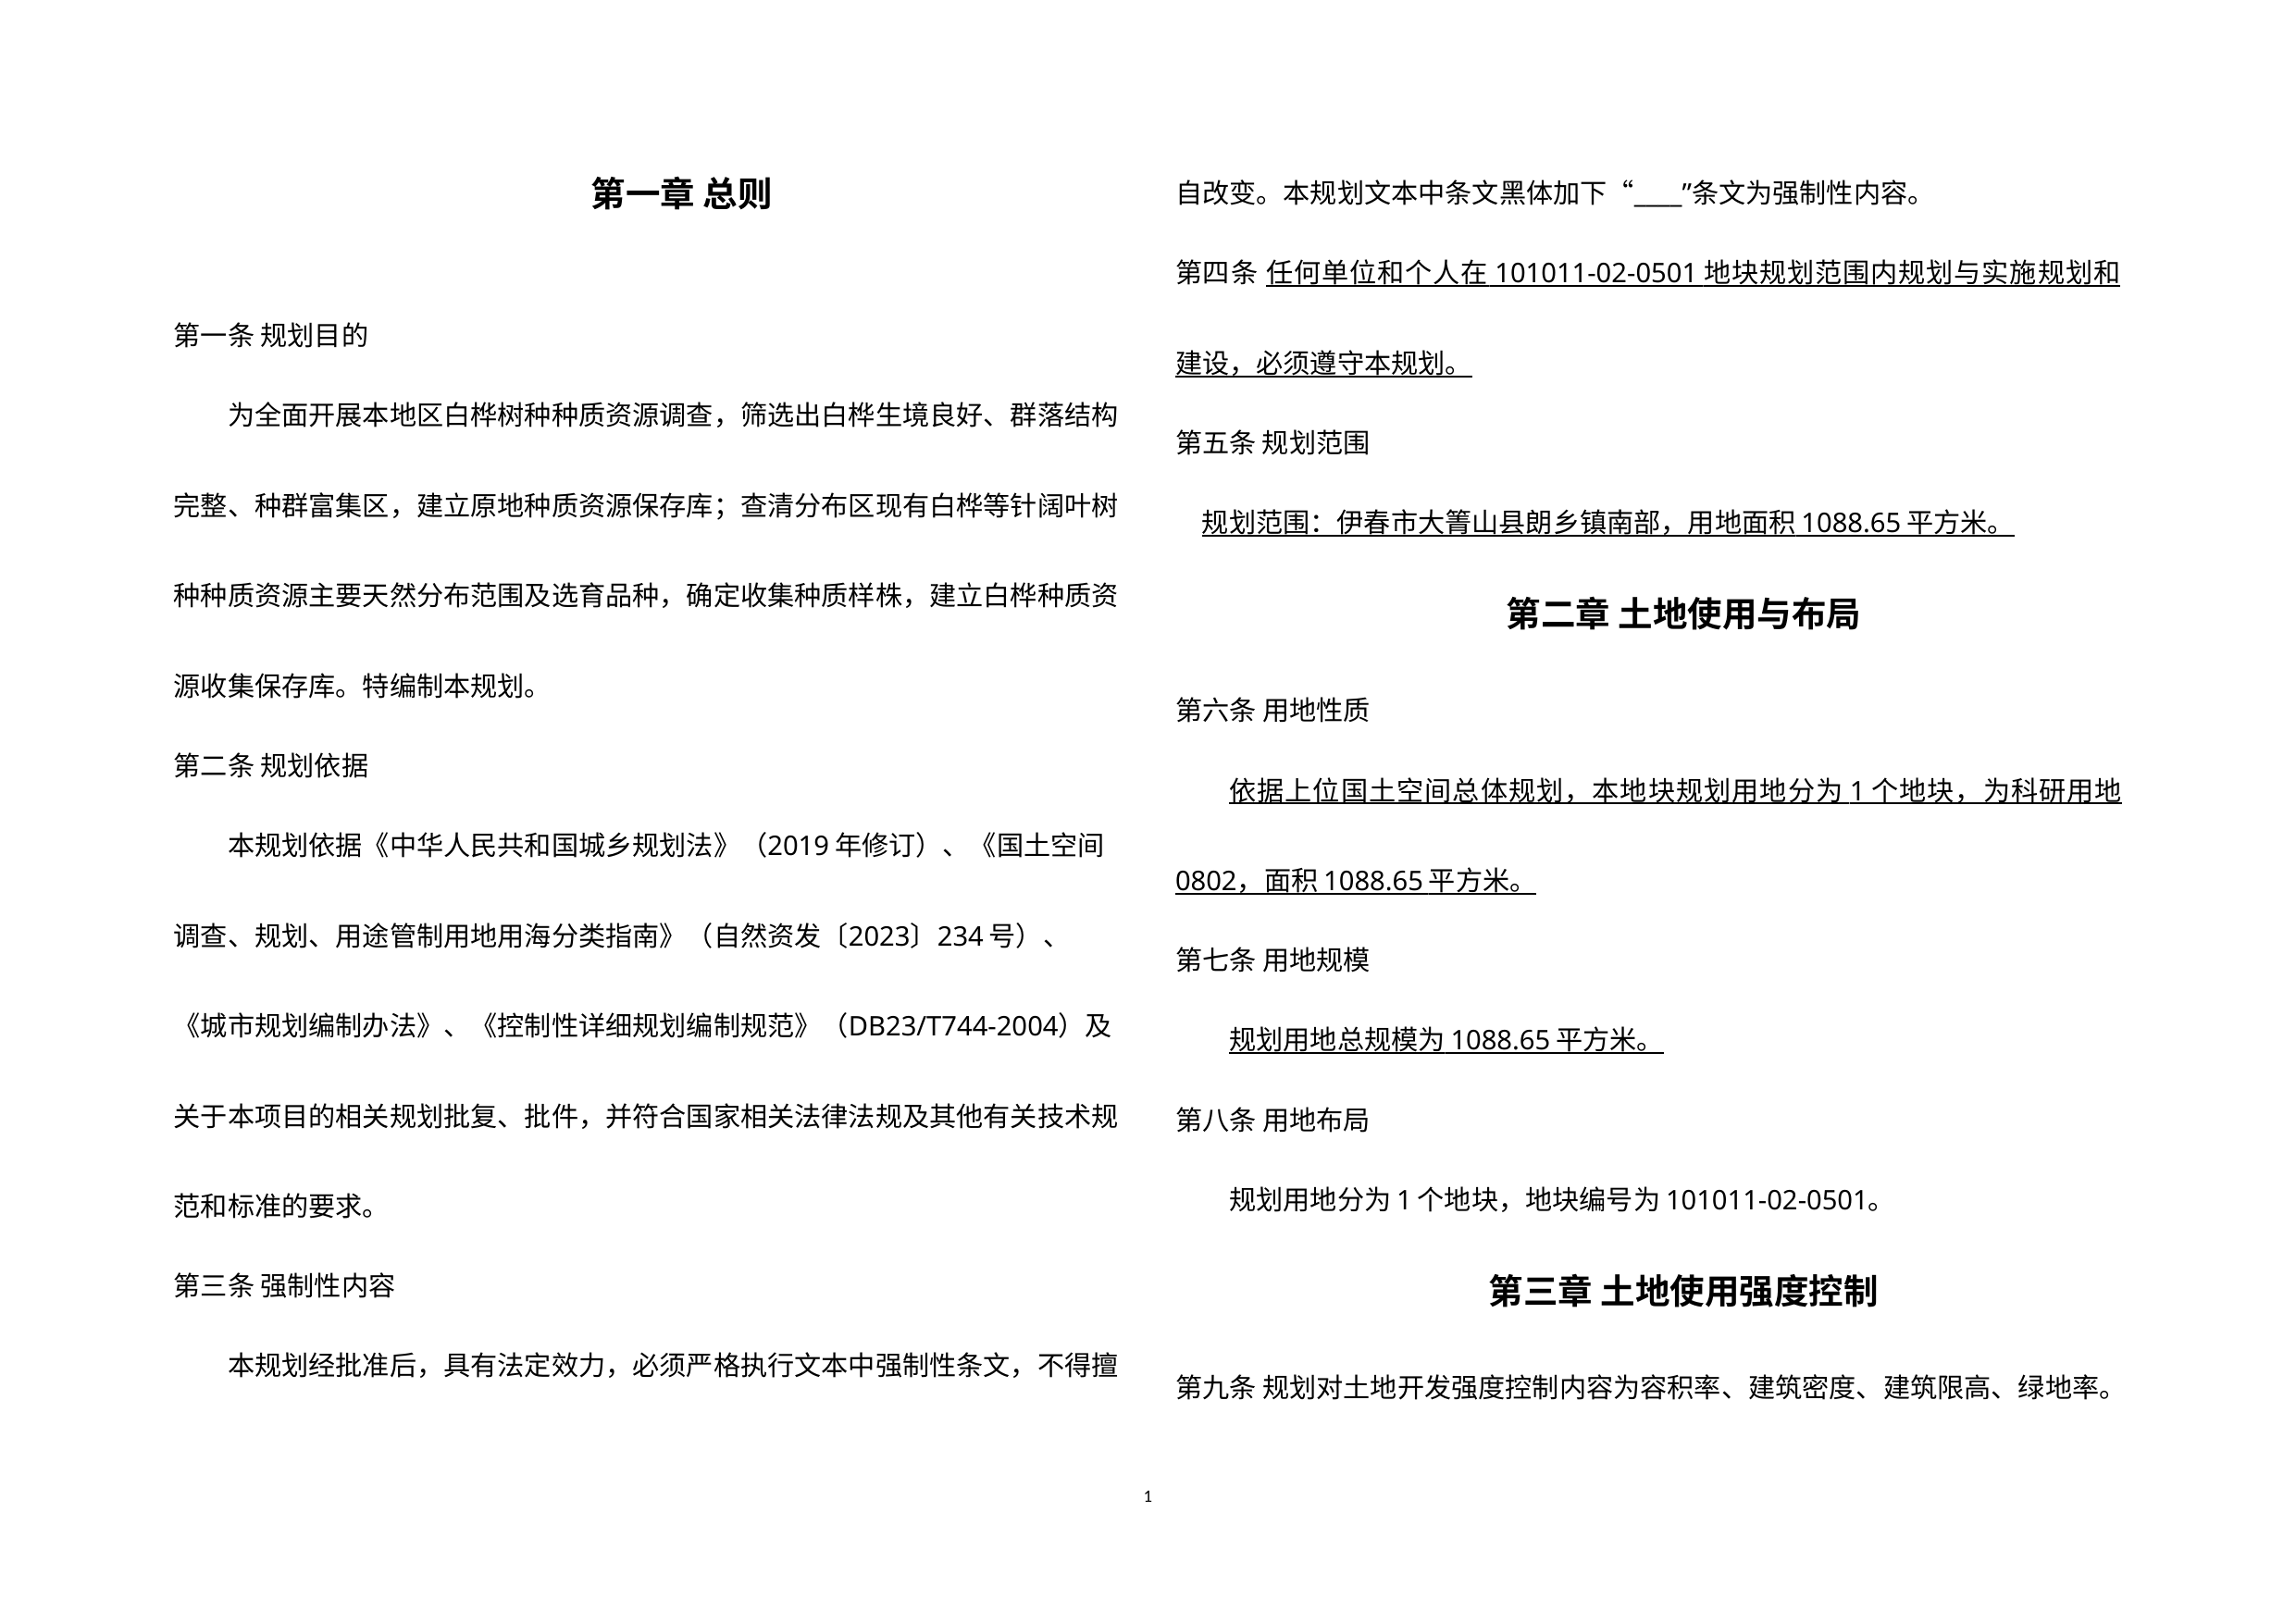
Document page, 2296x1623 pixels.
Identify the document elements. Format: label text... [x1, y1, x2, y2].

text 规划用地分为1个地块，地块编号为101011-02-0501。 [1175, 1168, 2122, 1228]
text 第六条 用地性质 [1175, 679, 2122, 739]
text 本规划依据《中华人民共和国城乡规划法》（2019年修订）、《国土空间调查、规划、用途管制用地用海分类指南》（自然资发〔2023〕234号）、《城市规划编制办法》、《控制性详细规划编制规范》（DB23/T744-2004）及关于本项目的相关规划批复、批件，并符合国家相关法律法规及其他有关技术规范和标准的要求。 [173, 813, 1120, 1234]
text 第八条 用地布局 [1175, 1088, 2122, 1148]
text 规划用地总规模为1088.65平方米。 [1175, 1008, 2122, 1068]
subtitle 第一章 总则 [173, 161, 1120, 221]
text 本规划经批准后，具有法定效力，必须严格执行文本中强制性条文，不得擅自改变。本规划文本中条文黑体加下“____”条文为强制性内容。 [1175, 161, 2122, 221]
text 第九条 规划对土地开发强度控制内容为容积率、建筑密度、建筑限高、绿地率。本地块容积率控制在不大于0.8，建筑密度控制在不大于50.00%，绿地率不小于20.00%，建筑高度不大于8米。 [1175, 1356, 2122, 1416]
text 为全面开展本地区白桦树种种质资源调查，筛选出白桦生境良好、群落结构完整、种群富集区，建立原地种质资源保存库；查清分布区现有白桦等针阔叶树种种质资源主要天然分布范围及选育品种，确定收集种质样株，建立白桦种质资源收集保存库。特编制本规划。 [173, 383, 1120, 714]
subtitle 第二章 土地使用与布局 [1175, 582, 2122, 642]
text 第七条 用地规模 [1175, 928, 2122, 988]
text 第五条 规划范围 [1175, 411, 2122, 471]
text 第三条 强制性内容 [173, 1255, 1120, 1315]
subtitle 第三章 土地使用强度控制 [1175, 1259, 2122, 1319]
text 依据上位国土空间总体规划，本地块规划用地分为1个地块，为科研用地0802，面积1088.65平方米。 [1175, 759, 2122, 909]
text 本规划经批准后，具有法定效力，必须严格执行文本中强制性条文，不得擅自改变。本规划文本中条文黑体加下“____”条文为强制性内容。 [173, 1334, 1120, 1394]
text 第四条 任何单位和个人在101011-02-0501地块规划范围内规划与实施规划和建设，必须遵守本规划。 [1175, 242, 2122, 391]
text 规划范围：伊春市大箐山县朗乡镇南部，用地面积1088.65平方米。 [1175, 490, 2122, 551]
text 第二条 规划依据 [173, 734, 1120, 794]
text 第一条 规划目的 [173, 304, 1120, 364]
